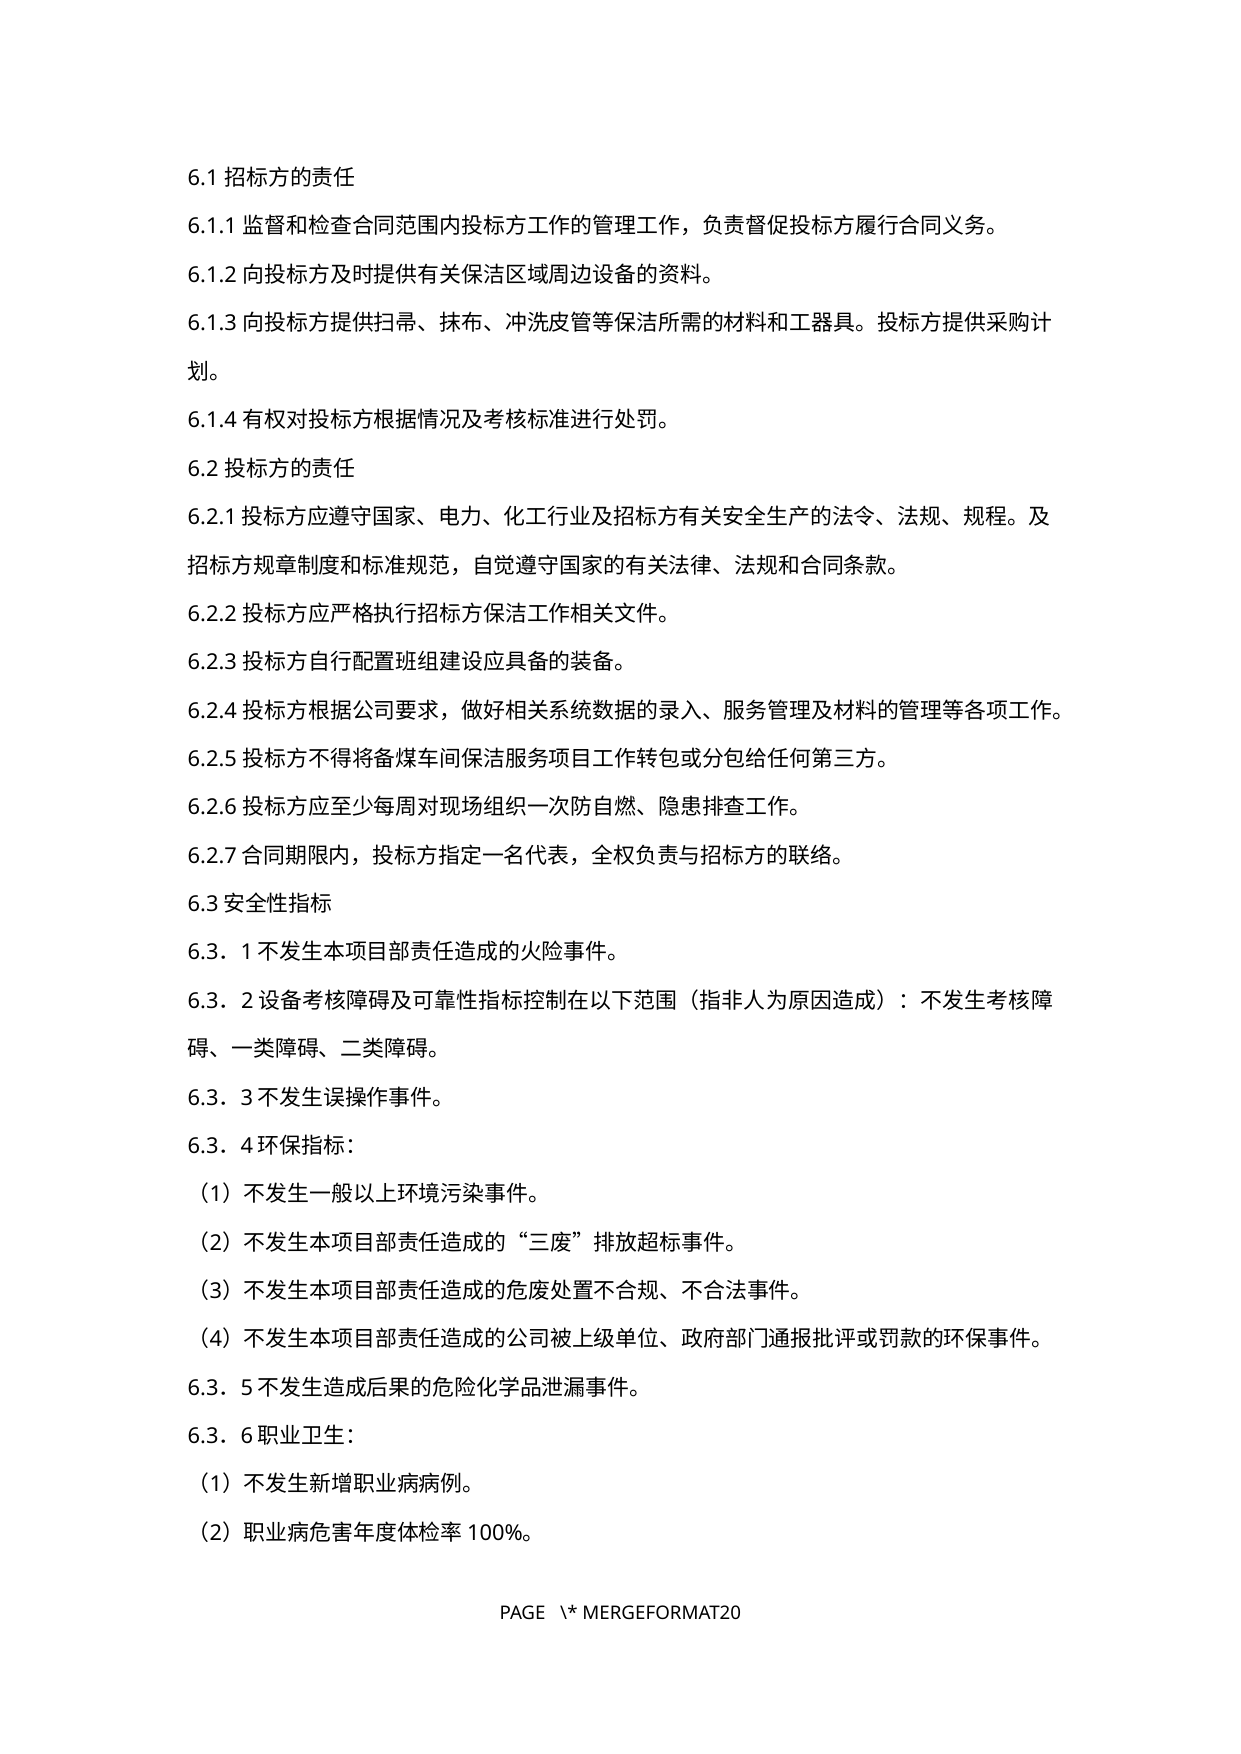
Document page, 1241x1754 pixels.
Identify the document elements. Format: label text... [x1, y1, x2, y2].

text 6.2.3 投标方自行配置班组建设应具备的装备。 [187, 644, 1053, 676]
text 6.3．5不发生造成后果的危险化学品泄漏事件。 [187, 1369, 1053, 1402]
text （4）不发生本项目部责任造成的公司被上级单位、政府部门通报批评或罚款的环保事件。 [187, 1321, 1053, 1353]
text 6.2.7合同期限内，投标方指定一名代表，全权负责与招标方的联络。 [187, 837, 1053, 870]
text （2）不发生本项目部责任造成的“三废”排放超标事件。 [187, 1224, 1053, 1257]
text 6.3．1不发生本项目部责任造成的火险事件。 [187, 934, 1053, 966]
text 6.1.1 监督和检查合同范围内投标方工作的管理工作，负责督促投标方履行合同义务。 [187, 208, 1053, 241]
text 6.3．3不发生误操作事件。 [187, 1079, 1053, 1112]
text 6.2.6 投标方应至少每周对现场组织一次防自燃、隐患排查工作。 [187, 789, 1053, 821]
text 6.3．2设备考核障碍及可靠性指标控制在以下范围（指非人为原因造成）：不发生考核障碍、一类障碍、二类障碍。 [187, 982, 1053, 1063]
text 6.2.1投标方应遵守国家、电力、化工行业及招标方有关安全生产的法令、法规、规程。及招标方规章制度和标准规范，自觉遵守国家的有关法律、法规和合同条款。 [187, 498, 1053, 580]
text （2）职业病危害年度体检率100%。 [187, 1514, 1053, 1547]
text 6.1.3 向投标方提供扫帚、抹布、冲洗皮管等保洁所需的材料和工器具。投标方提供采购计划。 [187, 305, 1053, 386]
text 6.2.4 投标方根据公司要求，做好相关系统数据的录入、服务管理及材料的管理等各项工作。 [187, 692, 1053, 725]
text （1）不发生一般以上环境污染事件。 [187, 1176, 1053, 1208]
text 6.1 招标方的责任 [187, 160, 1053, 192]
text 6.3安全性指标 [187, 886, 1053, 918]
text 6.2 投标方的责任 [187, 450, 1053, 483]
text （3）不发生本项目部责任造成的危废处置不合规、不合法事件。 [187, 1273, 1053, 1305]
text 6.2.5 投标方不得将备煤车间保洁服务项目工作转包或分包给任何第三方。 [187, 741, 1053, 773]
text （1）不发生新增职业病病例。 [187, 1466, 1053, 1498]
text 6.3．4环保指标： [187, 1128, 1053, 1160]
text 6.1.2 向投标方及时提供有关保洁区域周边设备的资料。 [187, 256, 1053, 289]
text 6.3．6职业卫生： [187, 1418, 1053, 1450]
text 6.2.2 投标方应严格执行招标方保洁工作相关文件。 [187, 596, 1053, 628]
text 6.1.4 有权对投标方根据情况及考核标准进行处罚。 [187, 402, 1053, 434]
